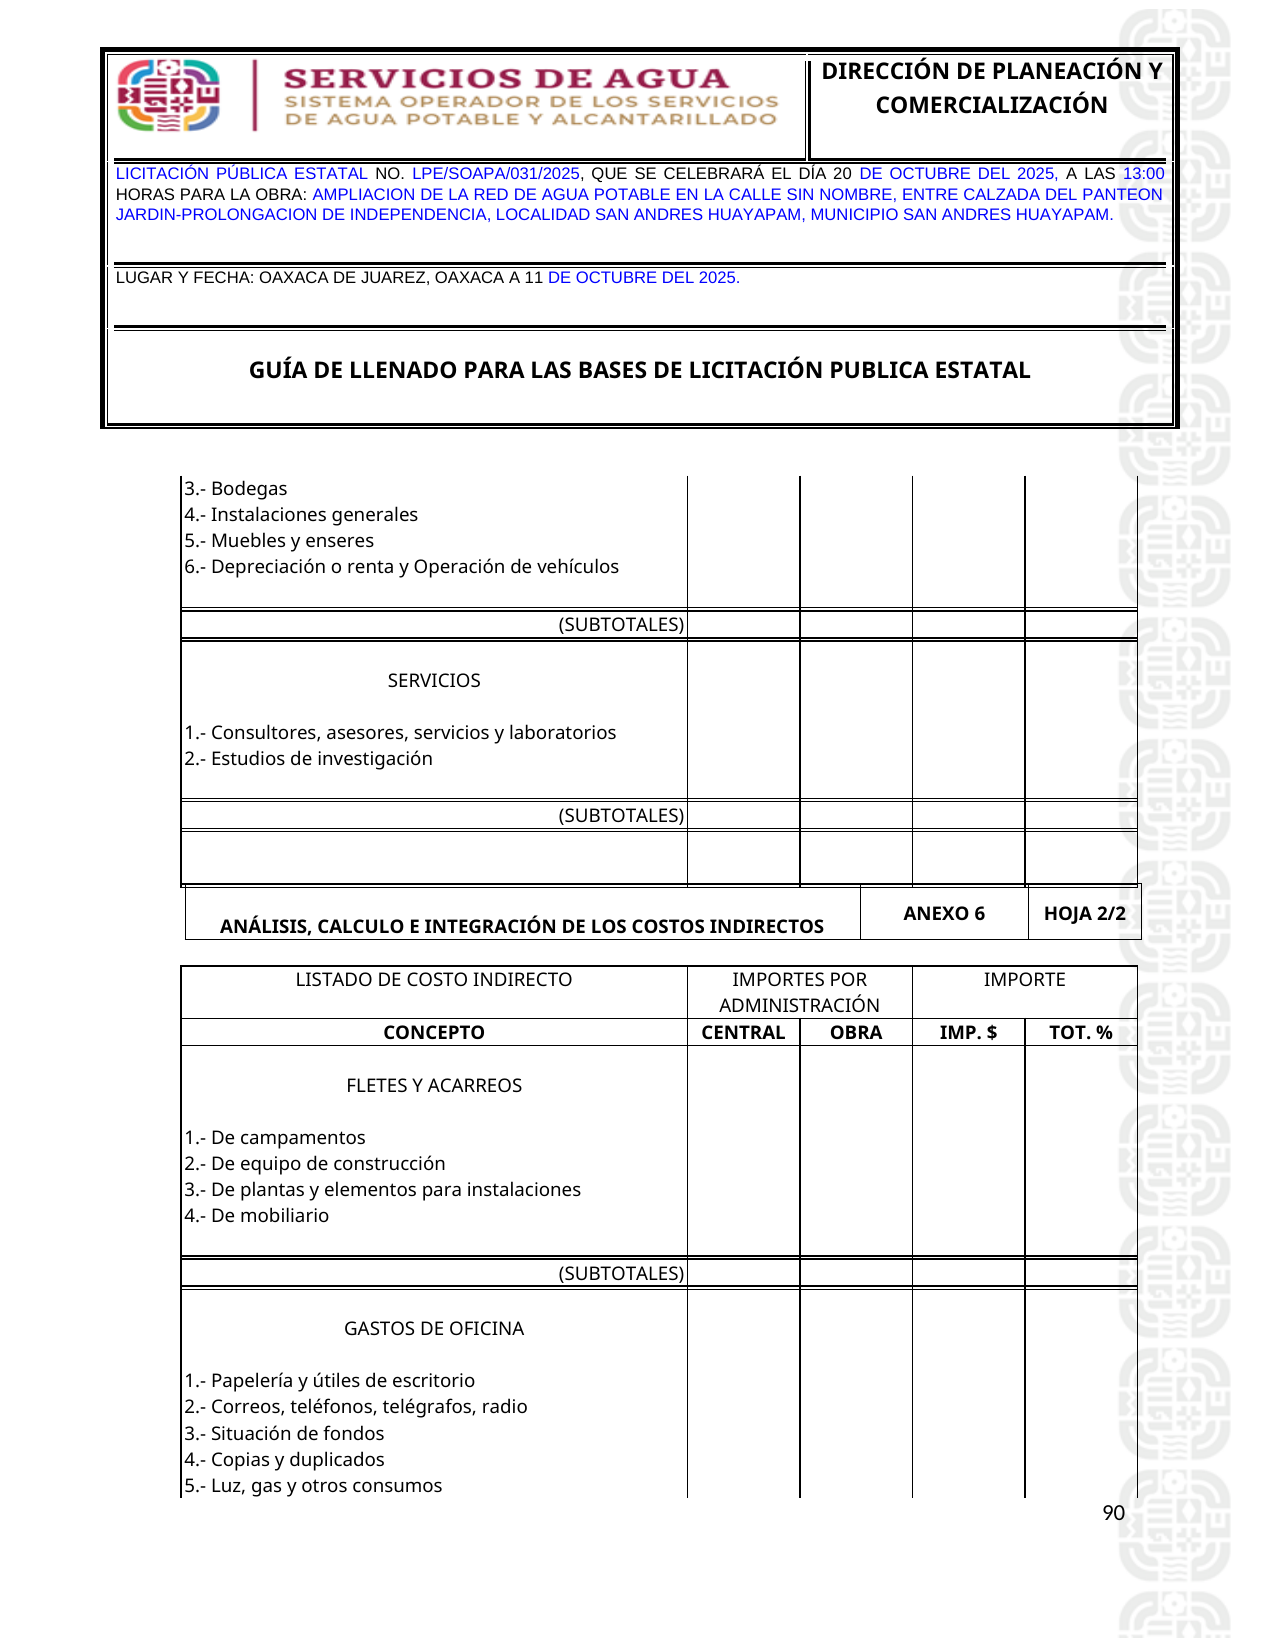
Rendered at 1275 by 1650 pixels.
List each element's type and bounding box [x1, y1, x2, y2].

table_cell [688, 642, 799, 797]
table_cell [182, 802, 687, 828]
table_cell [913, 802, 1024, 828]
picture [1103, 52, 1175, 427]
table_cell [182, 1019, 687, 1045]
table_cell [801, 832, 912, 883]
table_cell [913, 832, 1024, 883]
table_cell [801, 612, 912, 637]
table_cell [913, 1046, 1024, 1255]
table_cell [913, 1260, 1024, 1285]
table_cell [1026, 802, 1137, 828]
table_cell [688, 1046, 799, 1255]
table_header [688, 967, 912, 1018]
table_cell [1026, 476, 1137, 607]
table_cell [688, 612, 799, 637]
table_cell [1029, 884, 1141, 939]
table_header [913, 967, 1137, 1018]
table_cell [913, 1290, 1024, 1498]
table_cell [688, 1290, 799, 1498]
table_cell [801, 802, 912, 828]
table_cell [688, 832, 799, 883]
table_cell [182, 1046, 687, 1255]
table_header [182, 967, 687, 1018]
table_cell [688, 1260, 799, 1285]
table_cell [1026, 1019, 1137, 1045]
picture [1103, 9, 1233, 1638]
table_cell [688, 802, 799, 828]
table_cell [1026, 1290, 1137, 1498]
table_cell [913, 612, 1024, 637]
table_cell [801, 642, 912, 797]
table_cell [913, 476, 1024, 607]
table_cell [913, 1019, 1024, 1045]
picture [113, 55, 787, 144]
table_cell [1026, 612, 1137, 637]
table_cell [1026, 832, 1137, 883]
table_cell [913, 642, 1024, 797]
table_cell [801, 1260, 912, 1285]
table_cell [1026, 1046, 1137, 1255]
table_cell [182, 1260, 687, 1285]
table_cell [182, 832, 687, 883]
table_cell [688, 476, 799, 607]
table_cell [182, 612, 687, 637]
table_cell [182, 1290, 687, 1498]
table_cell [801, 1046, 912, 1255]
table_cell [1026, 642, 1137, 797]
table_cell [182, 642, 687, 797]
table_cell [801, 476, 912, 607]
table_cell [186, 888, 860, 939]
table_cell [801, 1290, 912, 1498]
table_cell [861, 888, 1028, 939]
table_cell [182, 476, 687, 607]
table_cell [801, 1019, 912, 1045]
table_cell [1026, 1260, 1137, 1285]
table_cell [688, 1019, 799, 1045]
